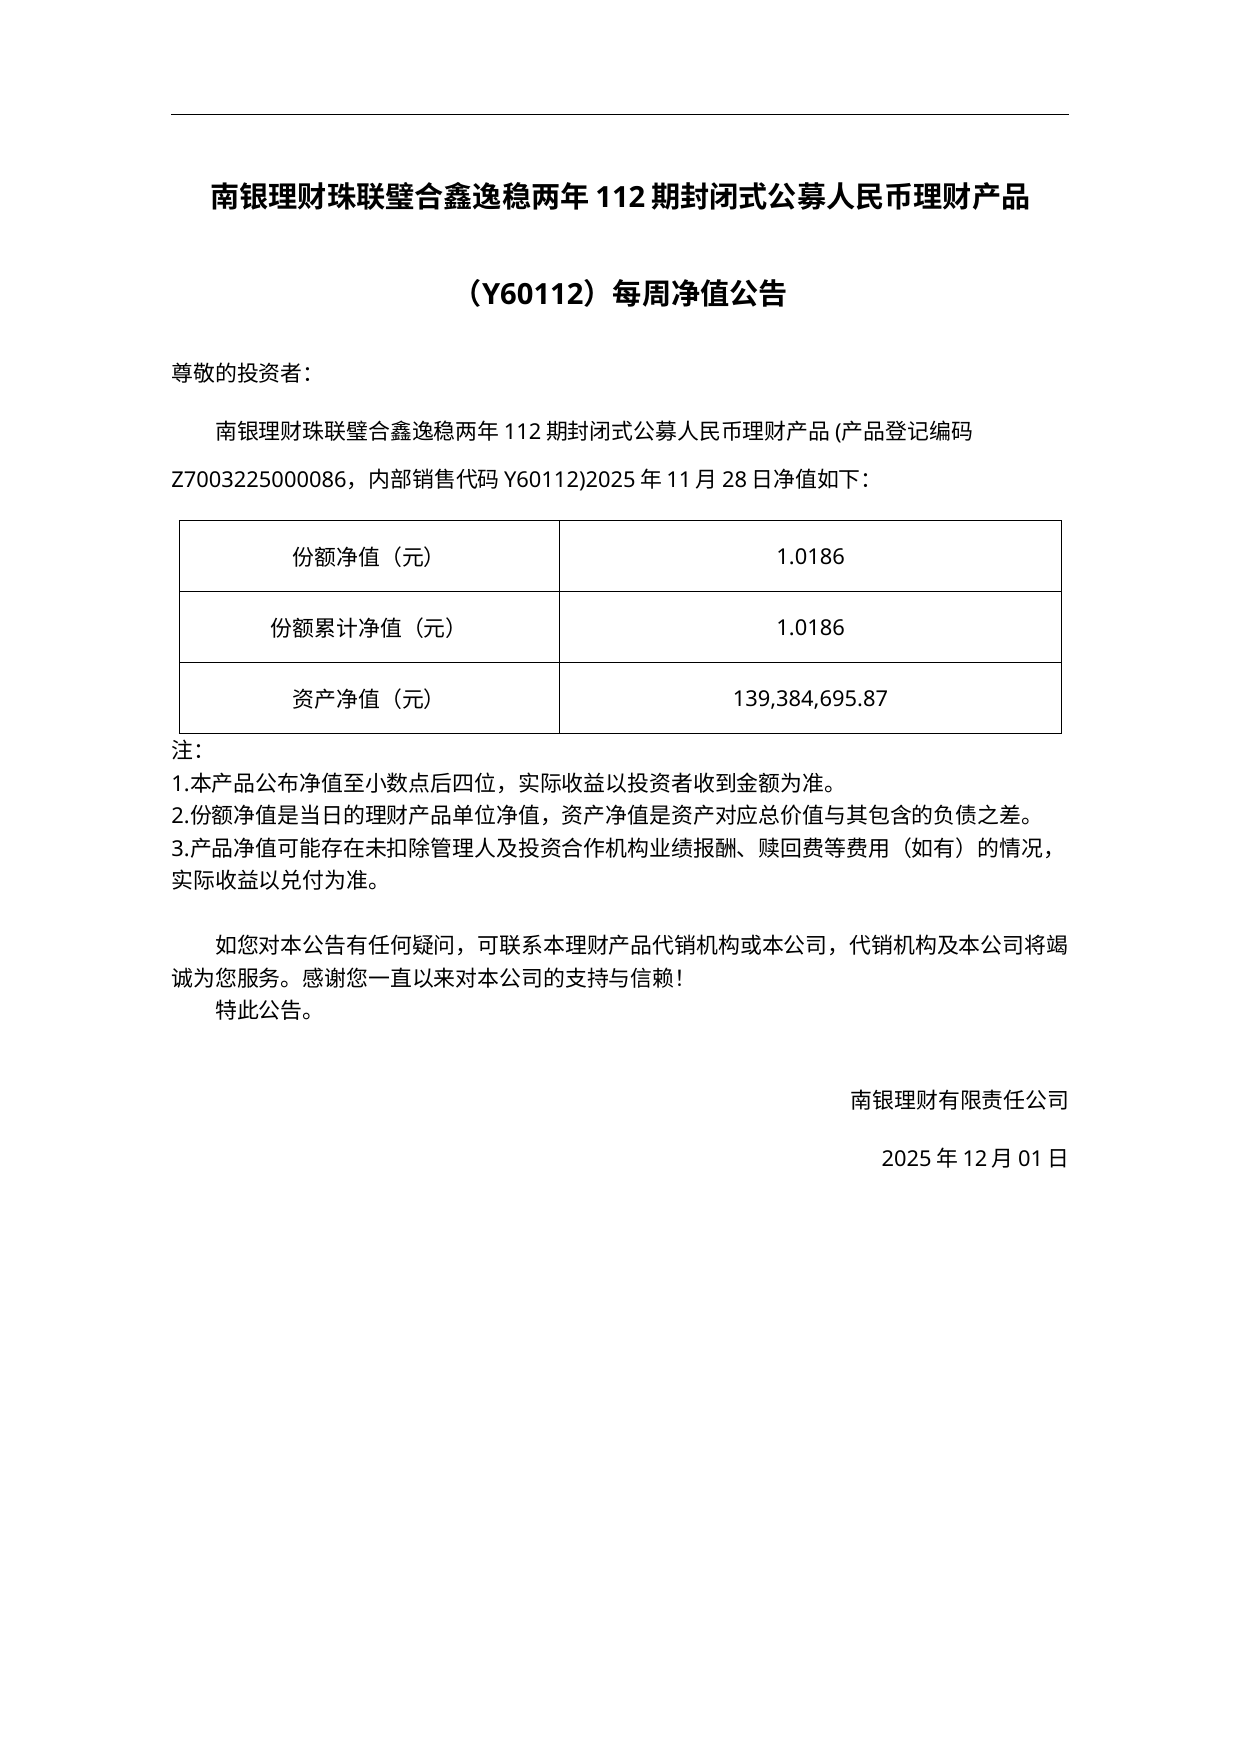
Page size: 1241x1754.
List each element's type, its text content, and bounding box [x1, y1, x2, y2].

table_cell 139,384,695.87 [560, 663, 1061, 733]
text 如您对本公告有任何疑问，可联系本理财产品代销机构或本公司，代销机构及本公司将竭诚为您服务。感谢您一直以来对本公司的支持与信赖！ [171, 928, 1069, 993]
text 特此公告。 [171, 993, 1069, 1025]
text 南银理财珠联璧合鑫逸稳两年112期封闭式公募人民币理财产品（Y60112）每周净值公告 [171, 162, 1069, 324]
text 南银理财有限责任公司 [171, 1082, 1069, 1115]
table_cell 1.0186 [560, 592, 1061, 662]
text 3.产品净值可能存在未扣除管理人及投资合作机构业绩报酬、赎回费等费用（如有）的情况，实际收益以兑付为准。 [171, 830, 1069, 895]
text 1.本产品公布净值至小数点后四位，实际收益以投资者收到金额为准。 [171, 765, 1069, 798]
table_cell 份额累计净值（元） [180, 592, 559, 662]
text 2025年12月01日 [171, 1140, 1069, 1173]
text 2.份额净值是当日的理财产品单位净值，资产净值是资产对应总价值与其包含的负债之差。 [171, 798, 1069, 830]
text 注： [171, 733, 1069, 765]
text 南银理财珠联璧合鑫逸稳两年112期封闭式公募人民币理财产品 (产品登记编码Z7003225000086，内部销售代码Y60112)2025年11月28日净值如下： [171, 413, 1069, 494]
table_header 1.0186 [560, 521, 1061, 591]
table_header 份额净值（元） [180, 521, 559, 591]
text 尊敬的投资者： [171, 355, 1069, 388]
table_cell 资产净值（元） [180, 663, 559, 733]
